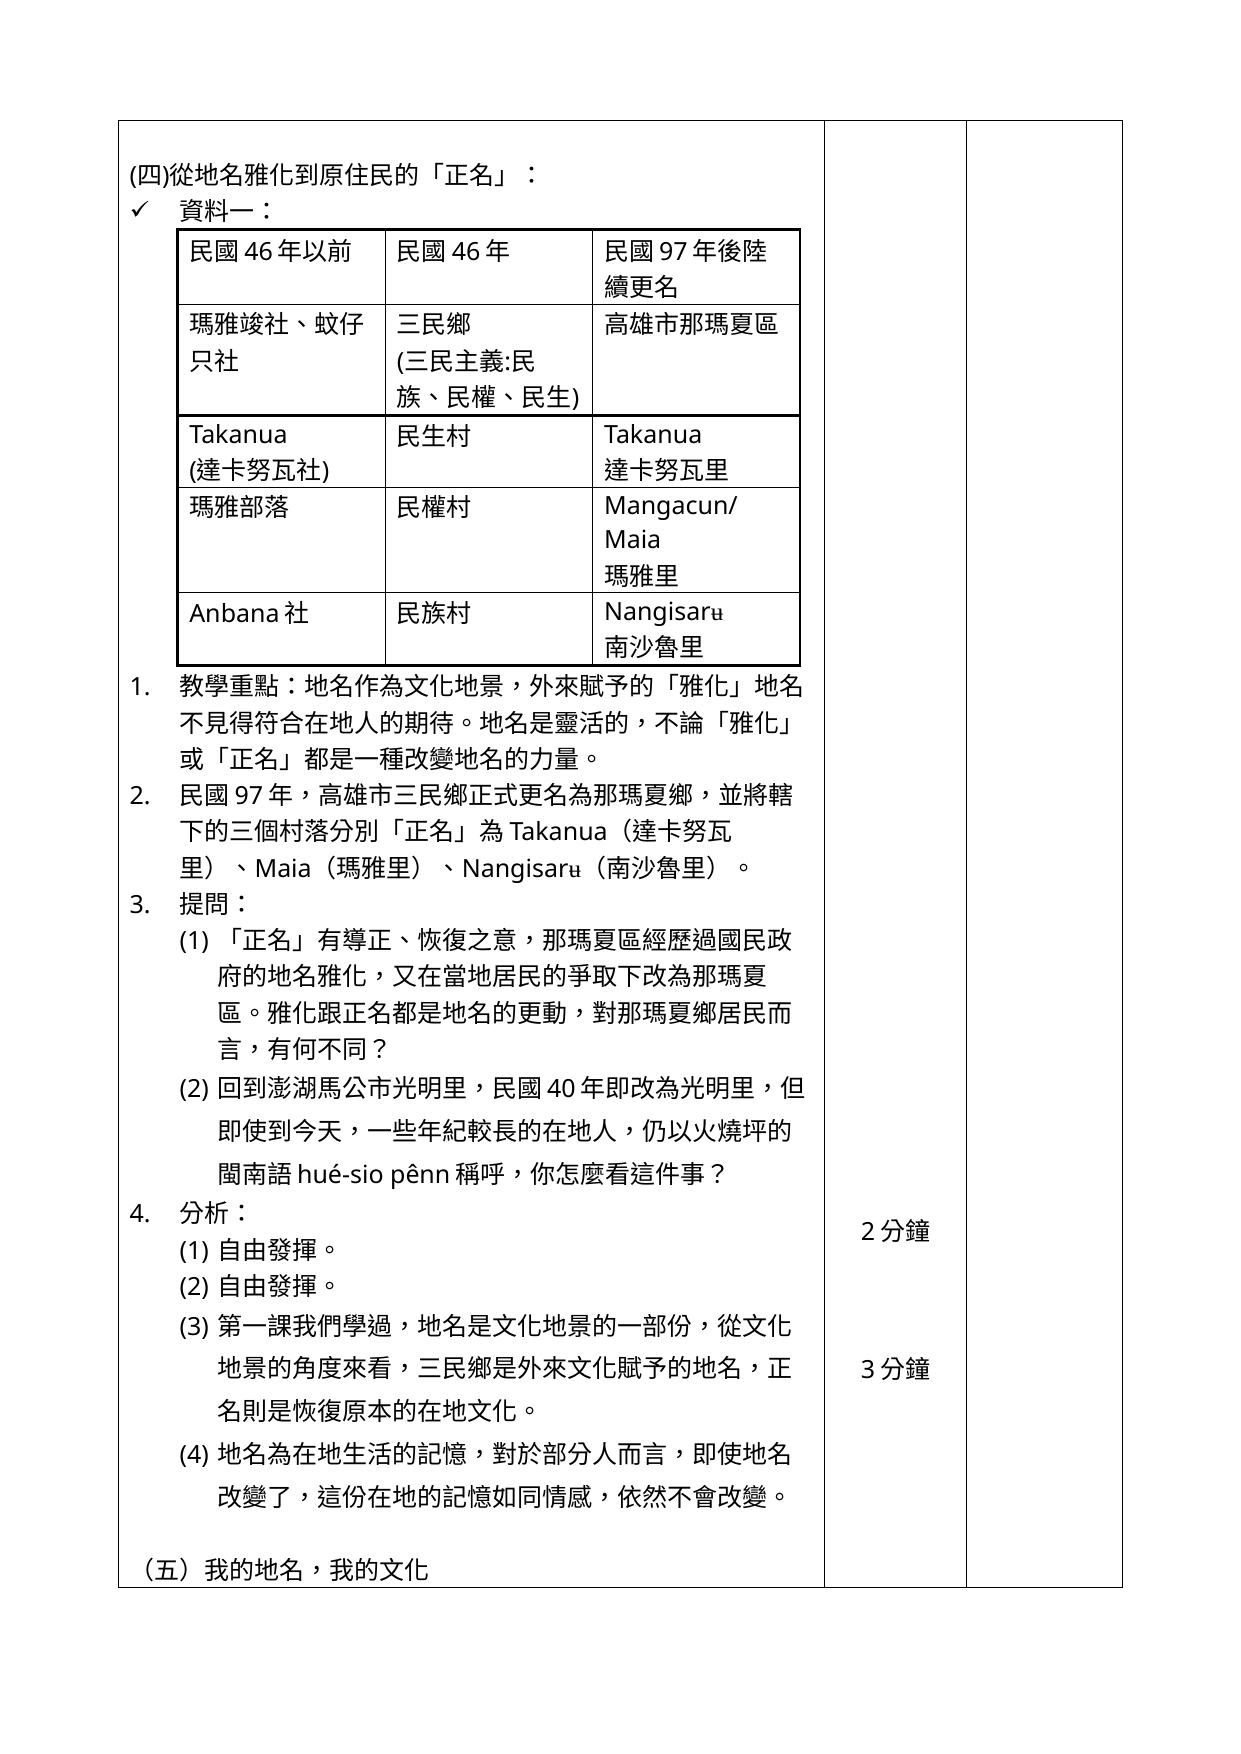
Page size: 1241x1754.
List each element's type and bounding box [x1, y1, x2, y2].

table_cell [119, 121, 824, 1587]
table_cell [825, 121, 966, 1587]
table_cell [967, 121, 1122, 1587]
